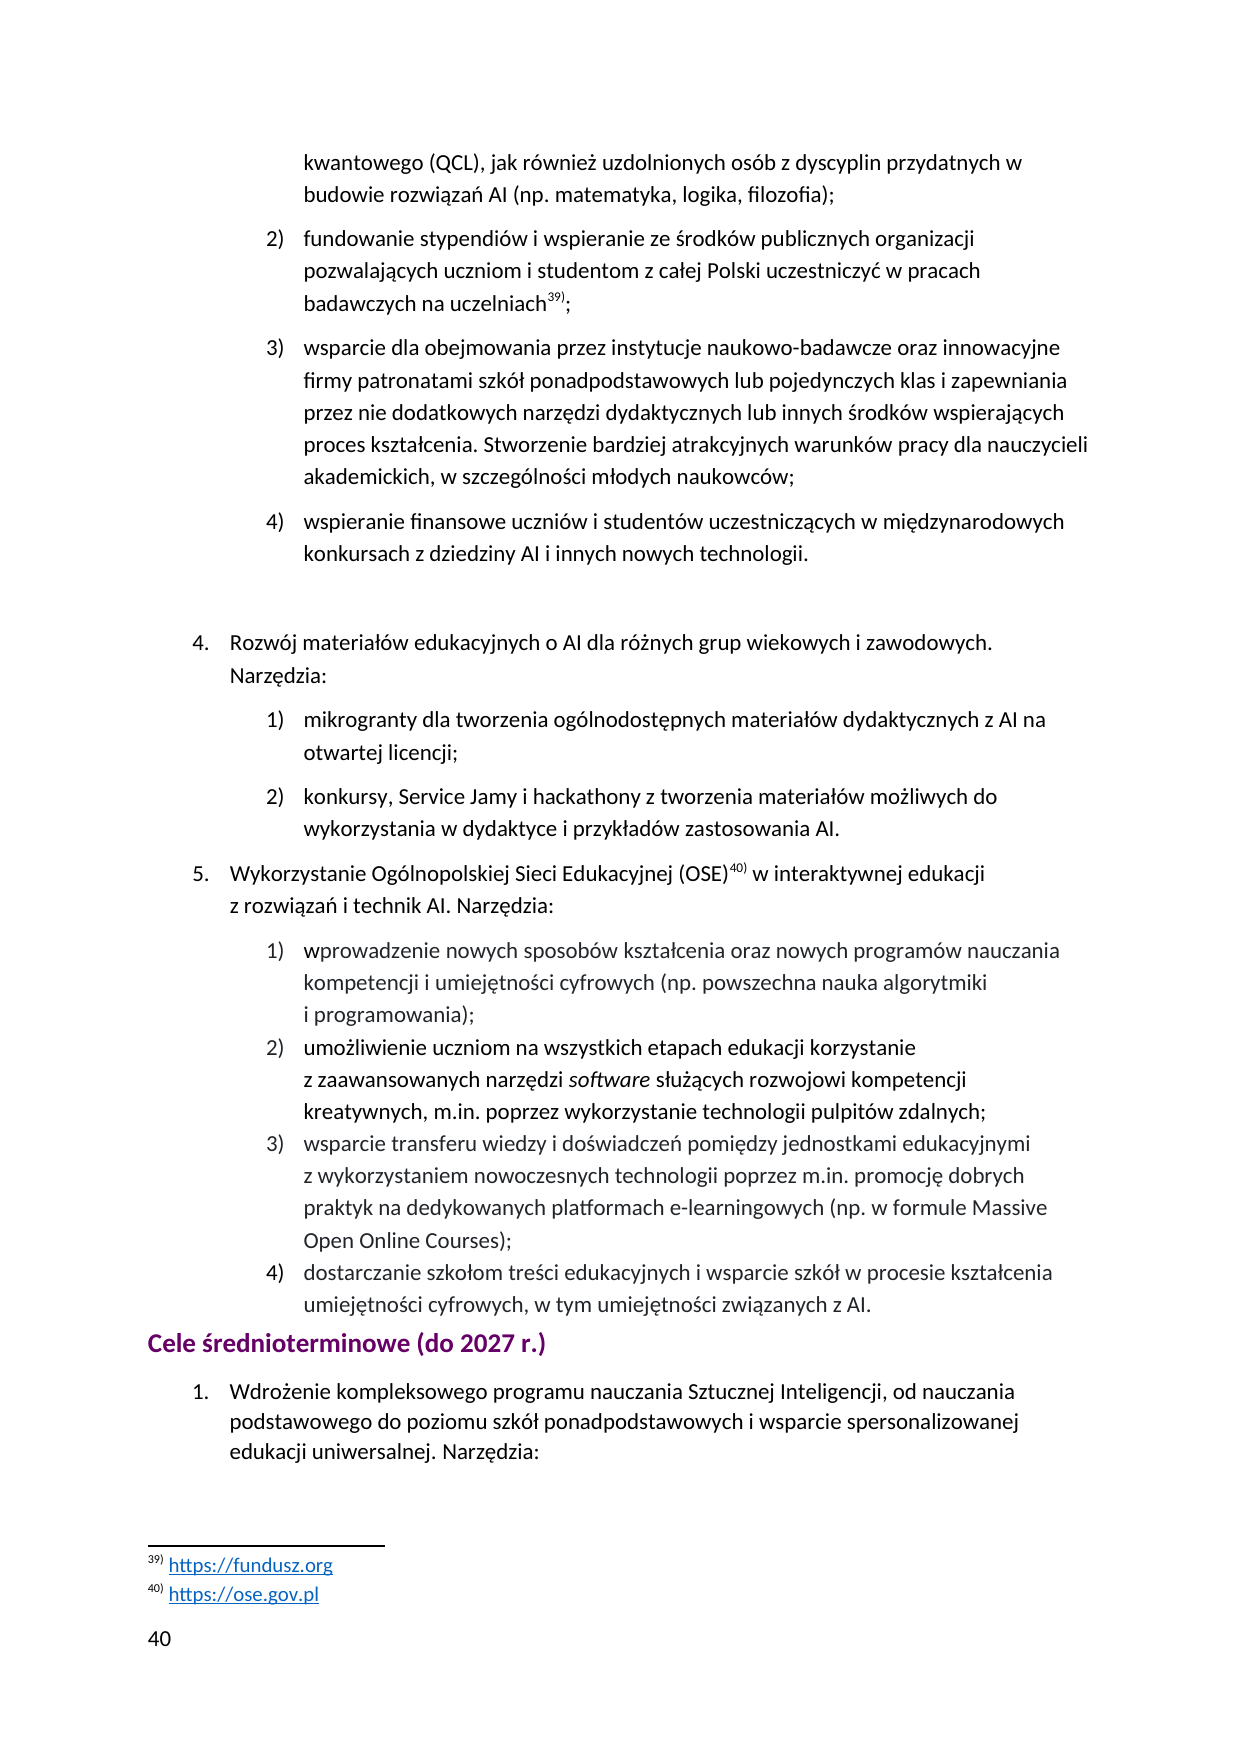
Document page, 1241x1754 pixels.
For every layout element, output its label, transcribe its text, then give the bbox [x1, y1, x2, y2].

list dostarczanie szkołom treści edukacyjnych i wsparcie szkół w procesie kształcenia umiejętności cyfrowych, w tym umiejętności związanych z AI. [266, 1258, 1093, 1318]
subtitle Cele średnioterminowe (do 2027 r.) [148, 1326, 1093, 1359]
list wsparcie transferu wiedzy i doświadczeń pomiędzy jednostkami edukacyjnymi z wykorzystaniem nowoczesnych technologii poprzez m.in. promocję dobrych praktyk na dedykowanych platformach e-learningowych (np. w formule Massive Open Online Courses); [266, 1129, 1093, 1254]
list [266, 148, 1093, 208]
list mikrogranty dla tworzenia ogólnodostępnych materiałów dydaktycznych z AI na otwartej licencji; [266, 705, 1093, 766]
list konkursy, Service Jamy i hackathony z tworzenia materiałów możliwych do wykorzystania w dydaktyce i przykładów zastosowania AI. [266, 782, 1093, 842]
list Wdrożenie kompleksowego programu nauczania Sztucznej Inteligencji, od nauczania podstawowego do poziomu szkół ponadpodstawowych i wsparcie spersonalizowanej edukacji uniwersalnej. Narzędzia: [192, 1377, 1093, 1465]
subtitle Rozwój materiałów edukacyjnych o AI dla różnych grup wiekowych i zawodowych. Narzędzia: [192, 628, 1093, 689]
list wspieranie finansowe uczniów i studentów uczestniczących w międzynarodowych konkursach z dziedziny AI i innych nowych technologii. [266, 507, 1093, 567]
subtitle Wykorzystanie Ogólnopolskiej Sieci Edukacyjnej (OSE)) w interaktywnej edukacji z rozwiązań i technik AI. Narzędzia: [192, 859, 1093, 919]
list wsparcie dla obejmowania przez instytucje naukowo-badawcze oraz innowacyjne firmy patronatami szkół ponadpodstawowych lub pojedynczych klas i zapewniania przez nie dodatkowych narzędzi dydaktycznych lub innych środków wspierających proces kształcenia. Stworzenie bardziej atrakcyjnych warunków pracy dla nauczycieli akademickich, w szczególności młodych naukowców; [266, 333, 1093, 490]
list umożliwienie uczniom na wszystkich etapach edukacji korzystanie z zaawansowanych narzędzi software służących rozwojowi kompetencji kreatywnych, m.in. poprzez wykorzystanie technologii pulpitów zdalnych; [266, 1033, 1093, 1125]
list fundowanie stypendiów i wspieranie ze środków publicznych organizacji pozwalających uczniom i studentom z całej Polski uczestniczyć w pracach badawczych na uczelniach); [266, 224, 1093, 317]
list wprowadzenie nowych sposobów kształcenia oraz nowych programów nauczania kompetencji i umiejętności cyfrowych (np. powszechna nauka algorytmiki i programowania); [266, 936, 1093, 1028]
